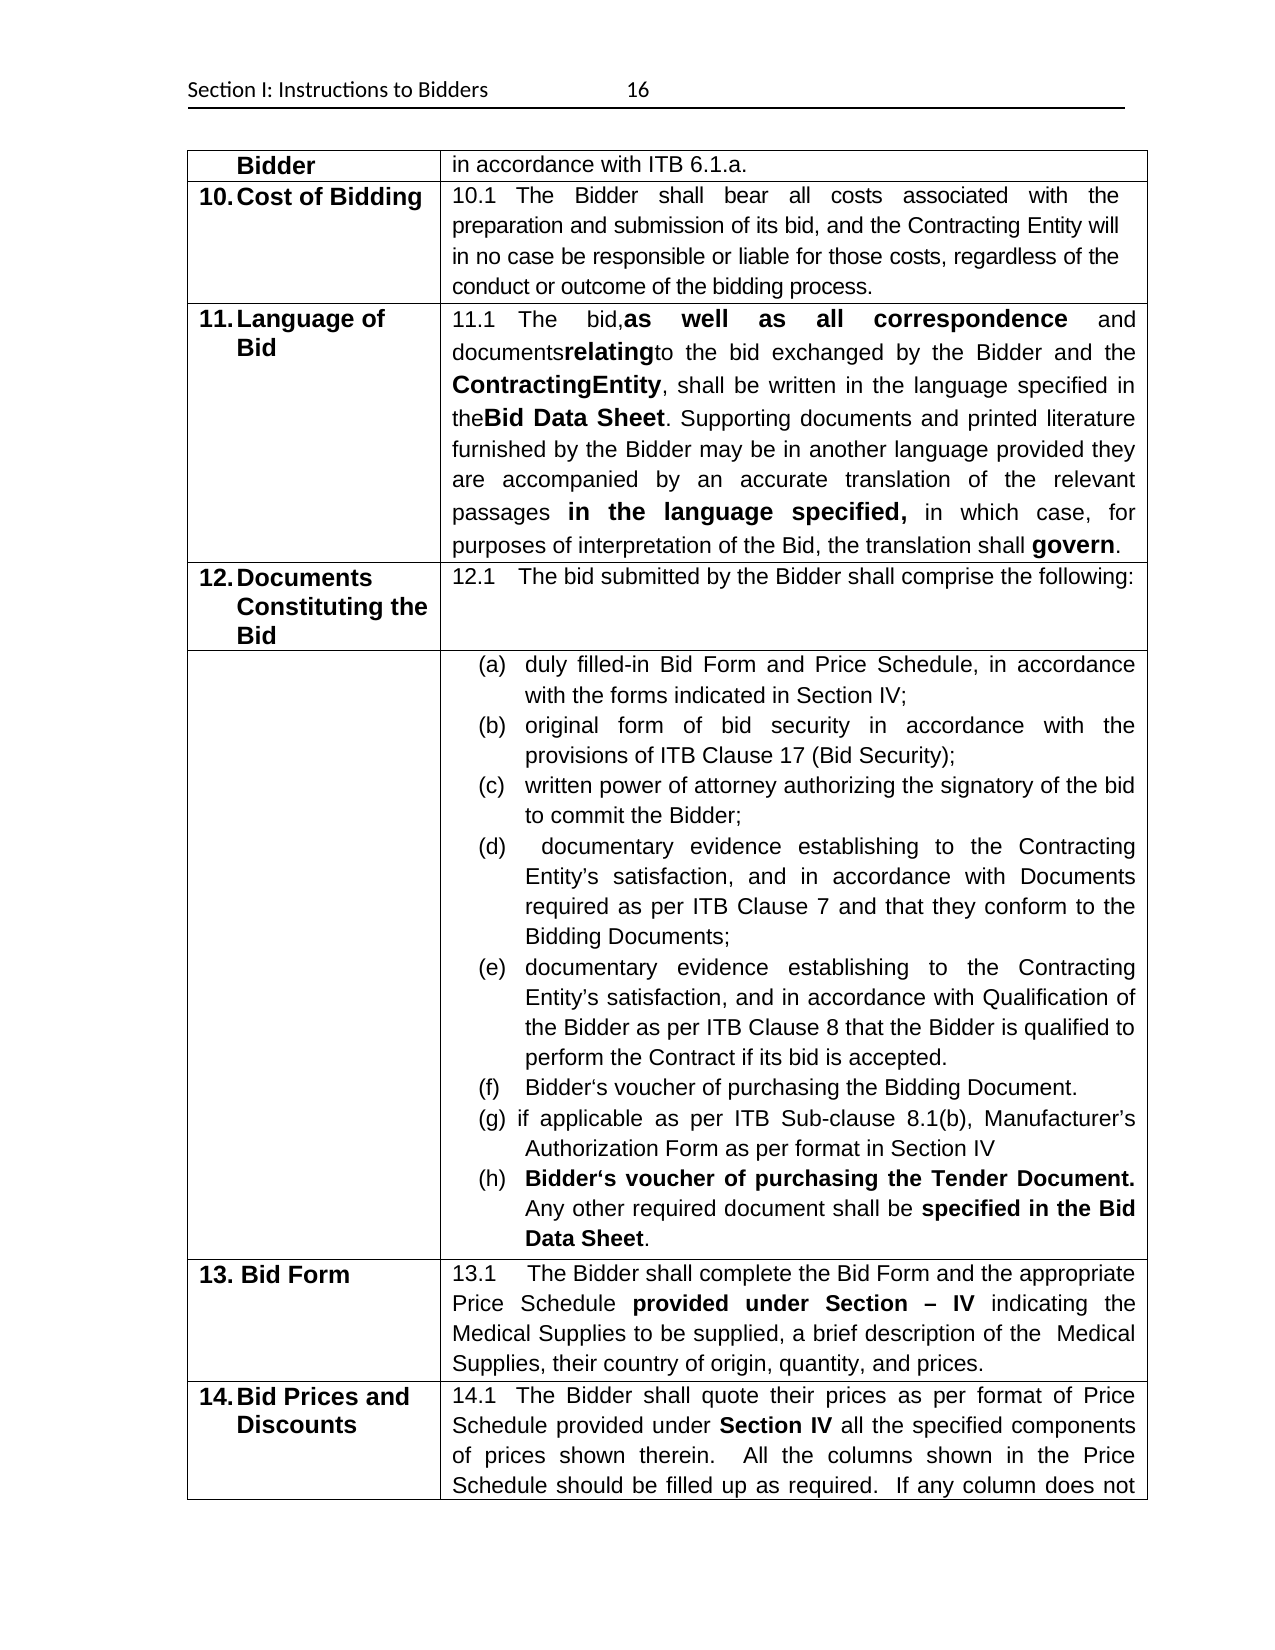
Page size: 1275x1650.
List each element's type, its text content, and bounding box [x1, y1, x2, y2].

table_cell 11. Language of Bid [188, 304, 440, 562]
table_cell 11.1 The bid,as well as all correspondence and documentsrelatingto the bid exchanged by the Bidder and the ContractingEntity, shall be written in the language specified in theBid Data Sheet. Supporting documents and printed literature furnished by the Bidder may be in another language provided they are accompanied by an accurate translation of the relevant passages in the language specified, in which case, for purposes of interpretation of the Bid, the translation shall govern. [441, 304, 1147, 562]
table_cell 12. Documents Constituting the Bid [188, 563, 440, 650]
table_cell [188, 651, 440, 1259]
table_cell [441, 1382, 1147, 1498]
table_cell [188, 1382, 440, 1498]
table_cell (a) duly filled-in Bid Form and Price Schedule, in accordance with the forms indicated in Section IV; (b) original form of bid security in accordance with the provisions of ITB Clause 17 (Bid Security); (c) written power of attorney authorizing the signatory of the bid to commit the Bidder; (d) documentary evidence establishing to the Contracting Entity’s satisfaction, and in accordance with Documents required as per ITB Clause 7 and that they conform to the Bidding Documents; (e) documentary evidence establishing to the Contracting Entity’s satisfaction, and in accordance with Qualification of the Bidder as per ITB Clause 8 that the Bidder is qualified to perform the Contract if its bid is accepted. (f) Bidder‘s voucher of purchasing the Bidding Document. (g) if applicable as per ITB Sub-clause 8.1(b), Manufacturer’s Authorization Form as per format in Section IV (h) Bidder‘s voucher of purchasing the Tender Document. Any other required document shall be specified in the Bid Data Sheet. [441, 651, 1147, 1259]
table_cell 10.1 The Bidder shall bear all costs associated with the preparation and submission of its bid, and the Contracting Entity will in no case be responsible or liable for those costs, regardless of the conduct or outcome of the bidding process. [441, 182, 1147, 303]
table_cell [188, 151, 440, 181]
table_cell 10. Cost of Bidding [188, 182, 440, 303]
table_cell 13.1 The Bidder shall complete the Bid Form and the appropriate Price Schedule provided under Section – IV indicating the Medical Supplies to be supplied, a brief description of the Medical Supplies, their country of origin, quantity, and prices. [441, 1260, 1147, 1381]
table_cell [441, 151, 1147, 181]
table_cell 13. Bid Form [188, 1260, 440, 1381]
table_cell 12.1 The bid submitted by the Bidder shall comprise the following: [441, 563, 1147, 650]
